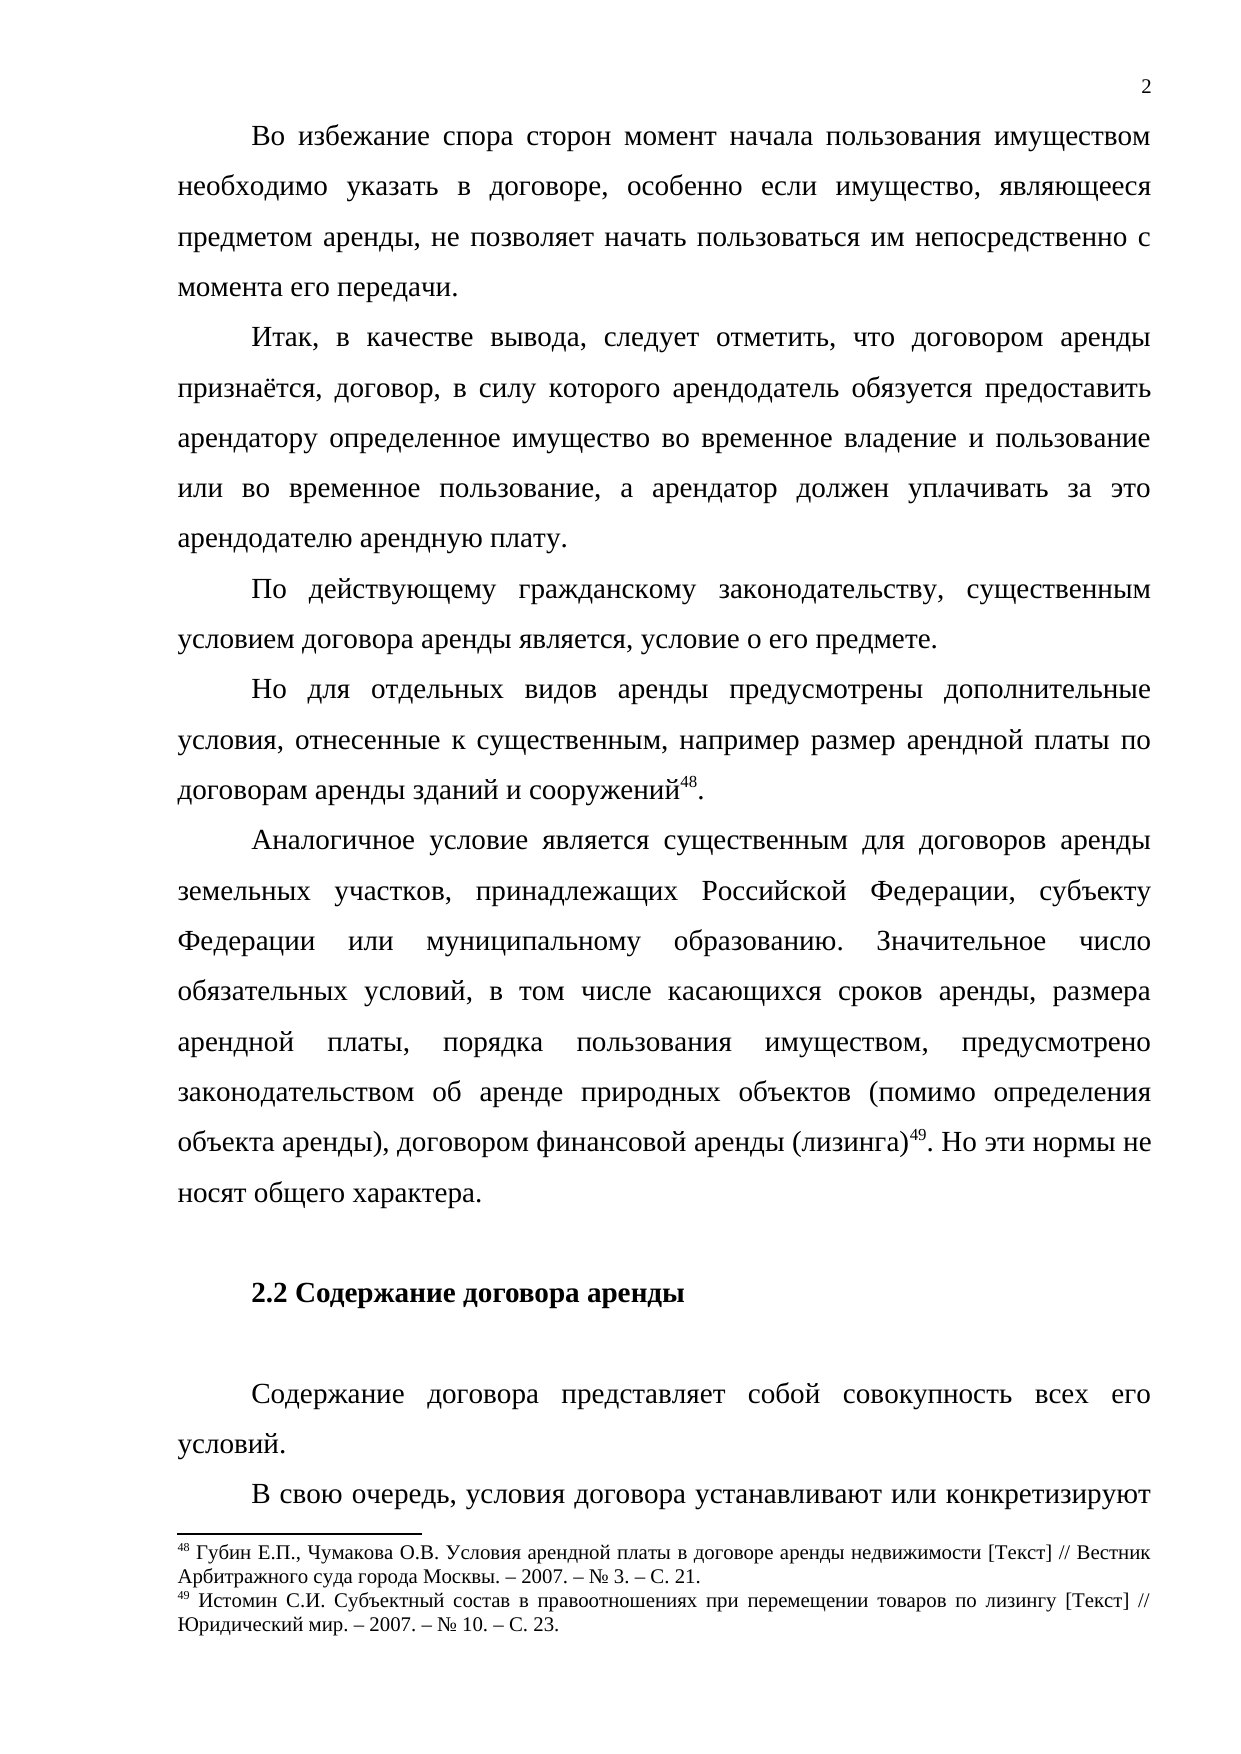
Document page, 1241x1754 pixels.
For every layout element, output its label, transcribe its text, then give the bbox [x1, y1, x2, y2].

subtitle 2.2 Содержание договора аренды [177, 1275, 1152, 1309]
text Во избежание спора сторон момент начала пользования имуществом необходимо указать в договоре, особенно если имущество, являющееся предметом аренды, не позволяет начать пользоваться им непосредственно с момента его передачи. [177, 118, 1152, 303]
text Итак, в качестве вывода, следует отметить, что договором аренды признаётся, договор, в силу которого арендодатель обязуется предоставить арендатору определенное имущество во временное владение и пользование или во временное пользование, а арендатор должен уплачивать за это арендодателю арендную плату. [177, 319, 1152, 554]
text Аналогичное условие является существенным для договоров аренды земельных участков, принадлежащих Российской Федерации, субъекту Федерации или муниципальному образованию. Значительное число обязательных условий, в том числе касающихся сроков аренды, размера арендной платы, порядка пользования имуществом, предусмотрено законодательством об аренде природных объектов (помимо определения объекта аренды), договором финансовой аренды (лизинга). Но эти нормы не носят общего характера. [177, 822, 1152, 1208]
text По действующему гражданскому законодательству, существенным условием договора аренды является, условие о его предмете. [177, 571, 1152, 655]
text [177, 1477, 1152, 1510]
text Но для отдельных видов аренды предусмотрены дополнительные условия, отнесенные к существенным, например размер арендной платы по договорам аренды зданий и сооружений. [177, 672, 1152, 806]
text Содержание договора представляет собой совокупность всех его условий. [177, 1376, 1152, 1460]
